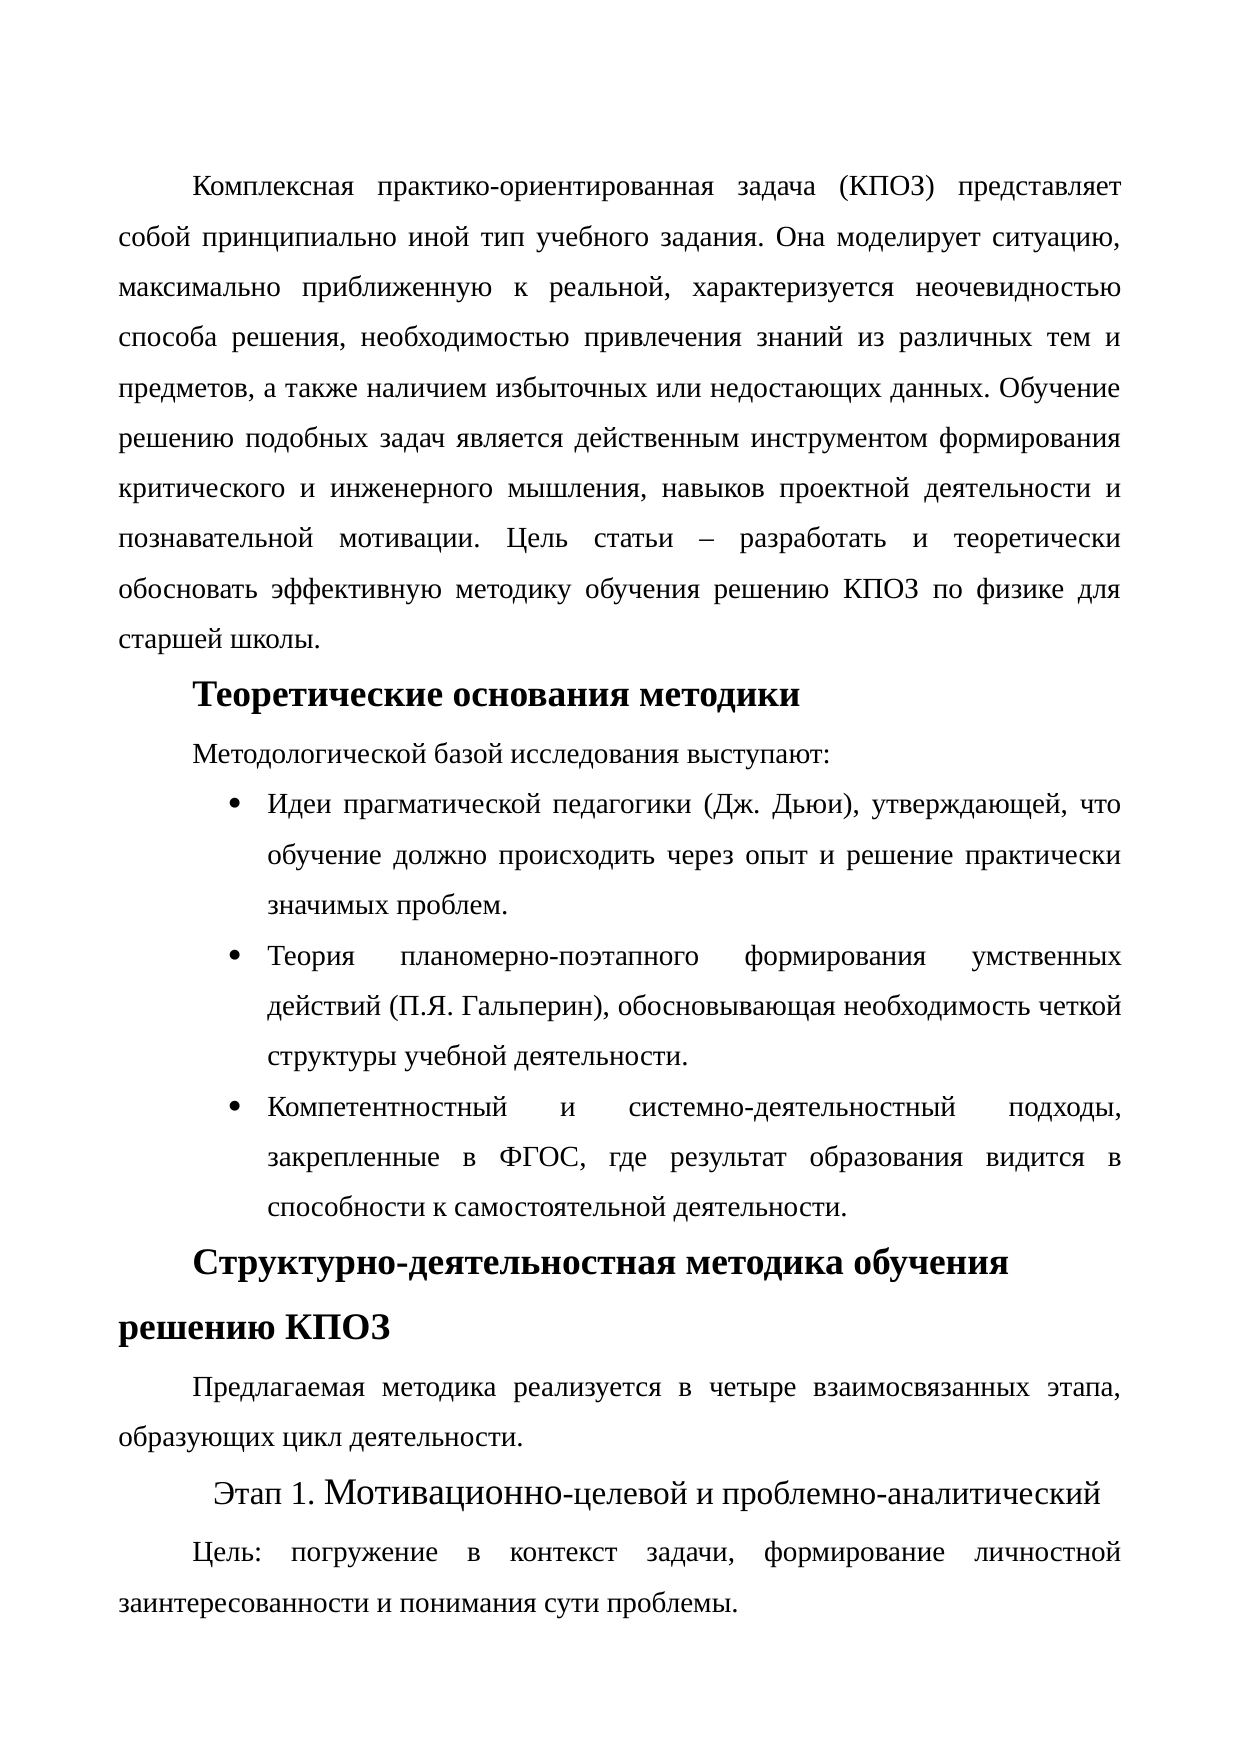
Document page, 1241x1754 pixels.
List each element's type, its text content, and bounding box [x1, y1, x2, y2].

text Методологической базой исследования выступают: [118, 736, 1122, 770]
text Предлагаемая методика реализуется в четыре взаимосвязанных этапа, образующих цикл деятельности. [118, 1369, 1122, 1453]
text Структурно-деятельностная методика обучения решению КПОЗ [118, 1240, 1122, 1347]
list Компетентностный и системно-деятельностный подходы, закрепленные в ФГОС, где результат образования видится в способности к самостоятельной деятельности. [229, 1089, 1122, 1223]
text Цель: погружение в контекст задачи, формирование личностной заинтересованности и понимания сути проблемы. [118, 1534, 1122, 1618]
list Идеи прагматической педагогики (Дж. Дьюи), утверждающей, что обучение должно происходить через опыт и решение практически значимых проблем. [229, 787, 1122, 921]
text Комплексная практико-ориентированная задача (КПОЗ) представляет собой принципиально иной тип учебного задания. Она моделирует ситуацию, максимально приближенную к реальной, характеризуется неочевидностью способа решения, необходимостью привлечения знаний из различных тем и предметов, а также наличием избыточных или недостающих данных. Обучение решению подобных задач является действенным инструментом формирования критического и инженерного мышления, навыков проектной деятельности и познавательной мотивации. Цель статьи – разработать и теоретически обосновать эффективную методику обучения решению КПОЗ по физике для старшей школы. [118, 168, 1122, 655]
text Этап 1. Мотивационно-целевой и проблемно-аналитический [118, 1470, 1122, 1513]
text Теоретические основания методики [118, 672, 1122, 715]
list Теория планомерно-поэтапного формирования умственных действий (П.Я. Гальперин), обосновывающая необходимость четкой структуры учебной деятельности. [229, 938, 1122, 1072]
